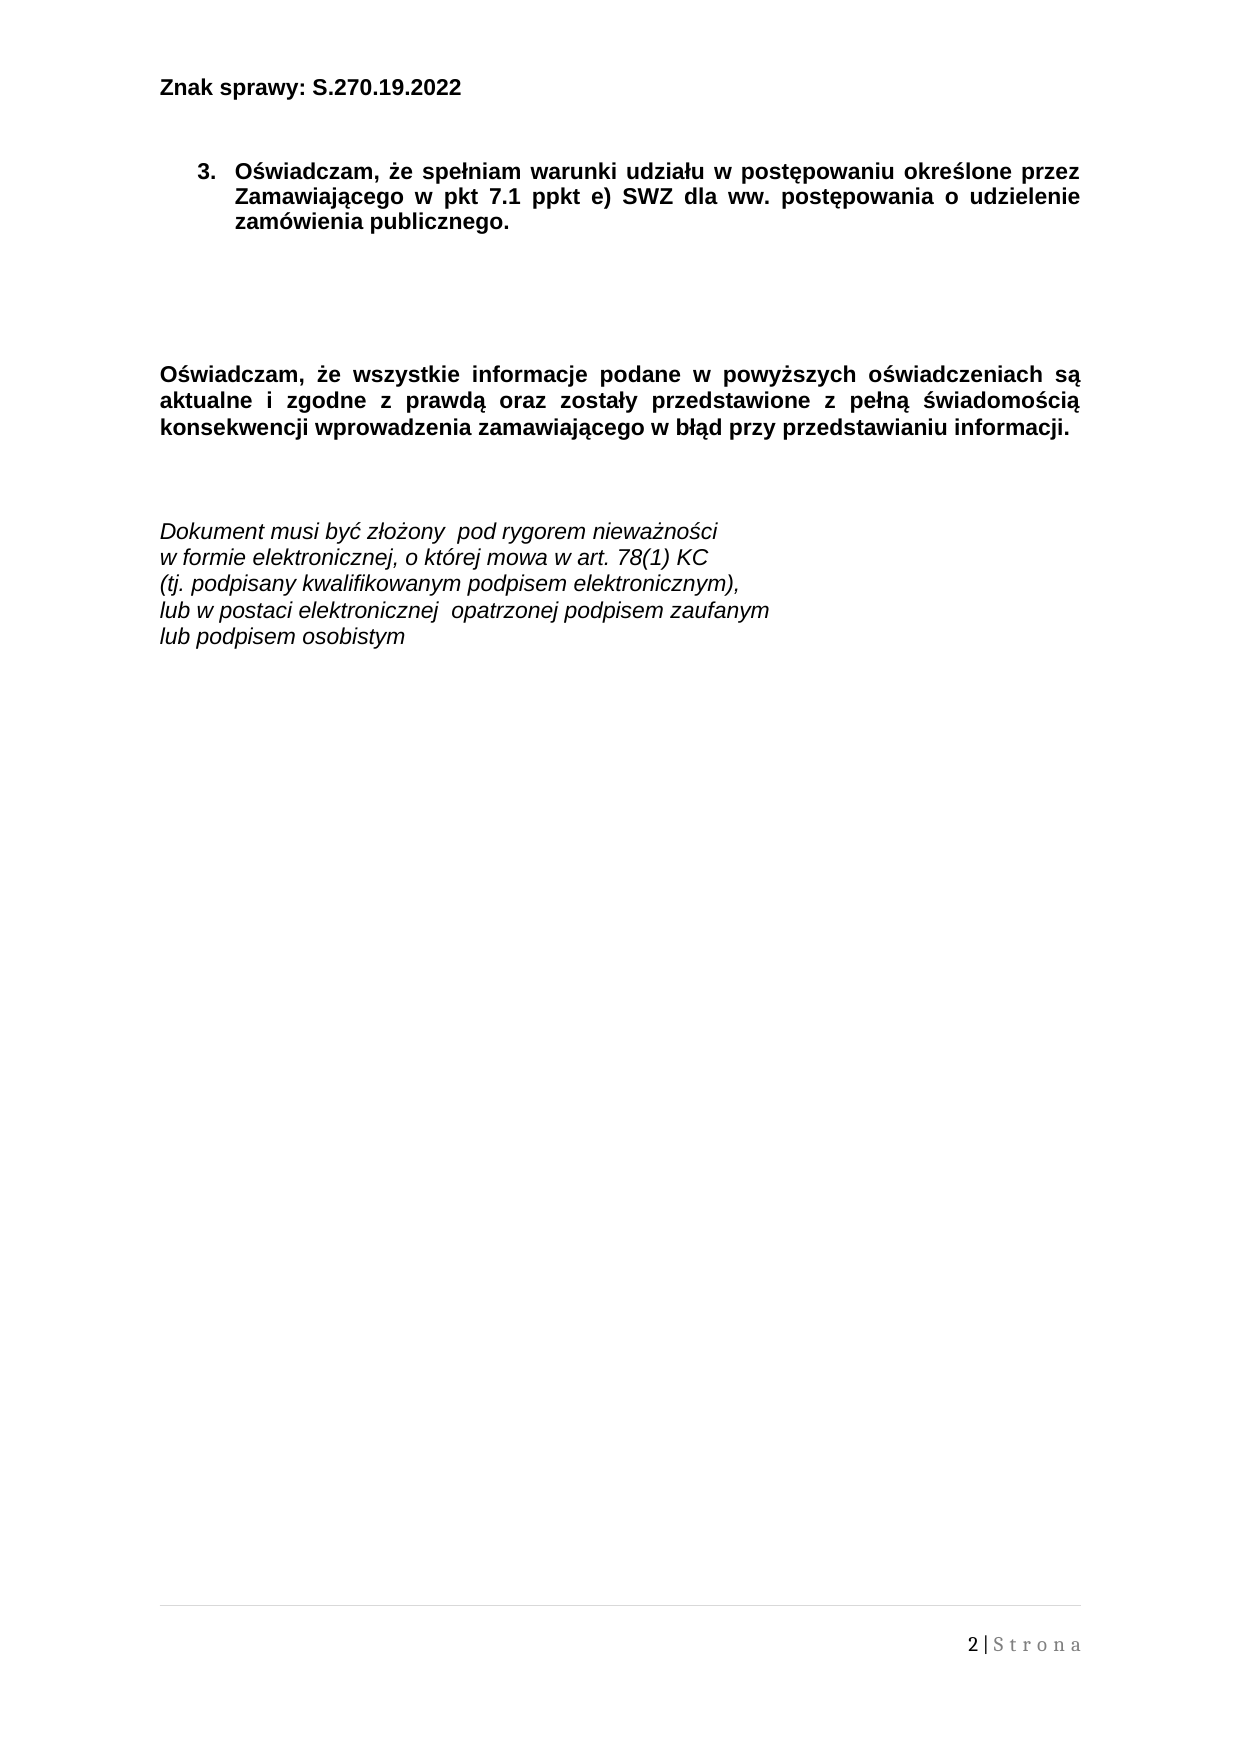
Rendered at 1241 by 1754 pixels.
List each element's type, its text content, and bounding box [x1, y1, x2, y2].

list Oświadczam, że spełniam warunki udziału w postępowaniu określone przez Zamawiającego w pkt 7.1 ppkt e) SWZ dla ww. postępowania o udzielenie zamówienia publicznego. [197, 159, 1081, 234]
text lub podpisem osobistym [159, 623, 1081, 649]
text Oświadczam, że wszystkie informacje podane w powyższych oświadczeniach są aktualne i zgodne z prawdą oraz zostały przedstawione z pełną świadomością konsekwencji wprowadzenia zamawiającego w błąd przy przedstawianiu informacji. [159, 361, 1081, 440]
text lub w postaci elektronicznej opatrzonej podpisem zaufanym [159, 597, 1081, 623]
text Dokument musi być złożony pod rygorem nieważności w formie elektronicznej, o której mowa w art. 78(1) KC (tj. podpisany kwalifikowanym podpisem elektronicznym), [159, 518, 1081, 597]
